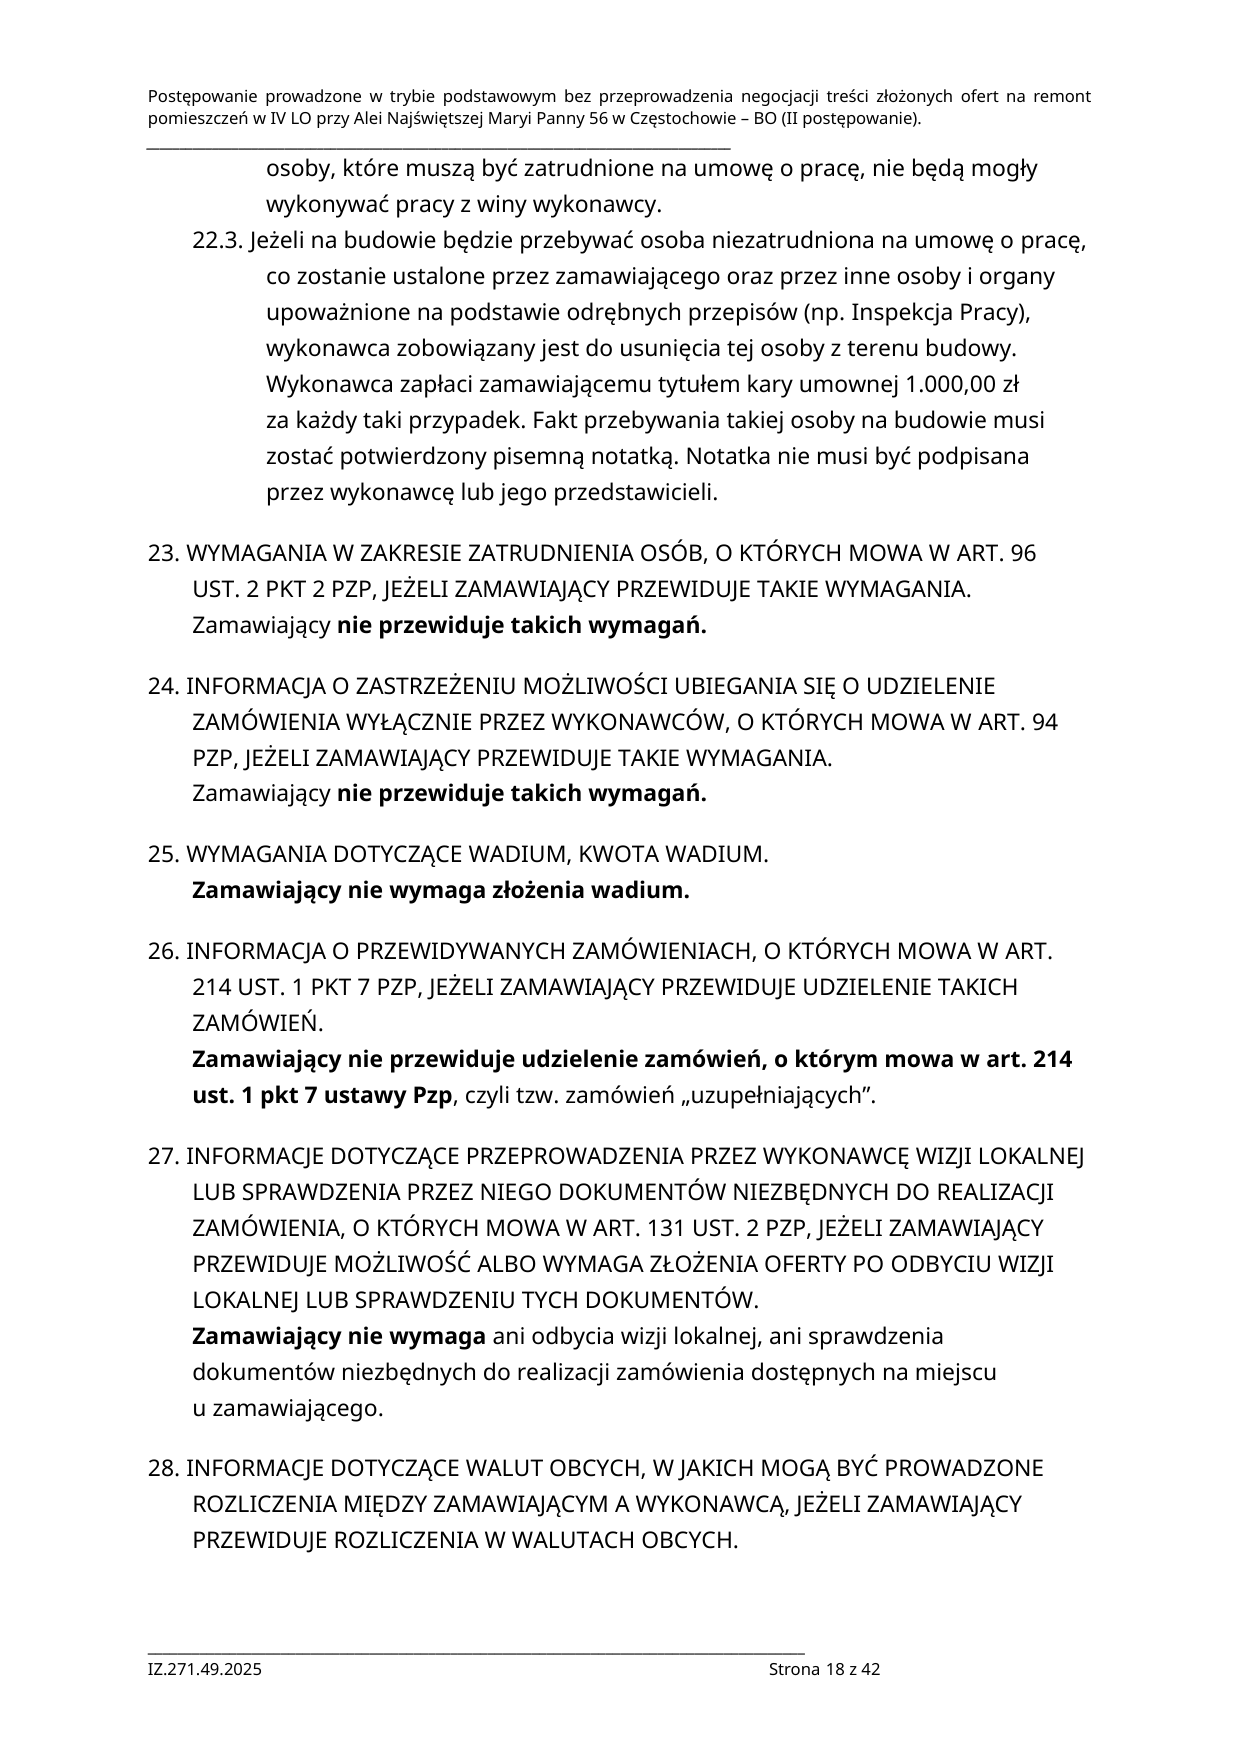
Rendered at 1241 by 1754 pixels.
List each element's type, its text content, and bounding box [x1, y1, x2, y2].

text 25. WYMAGANIA DOTYCZĄCE WADIUM, KWOTA WADIUM. [148, 838, 1092, 869]
text 28. INFORMACJE DOTYCZĄCE WALUT OBCYCH, W JAKICH MOGĄ BYĆ PROWADZONE ROZLICZENIA MIĘDZY ZAMAWIAJĄCYM A WYKONAWCĄ, JEŻELI ZAMAWIAJĄCY PRZEWIDUJE ROZLICZENIA W WALUTACH OBCYCH. [148, 1452, 1092, 1556]
text 24. INFORMACJA O ZASTRZEŻENIU MOŻLIWOŚCI UBIEGANIA SIĘ O UDZIELENIE ZAMÓWIENIA WYŁĄCZNIE PRZEZ WYKONAWCÓW, O KTÓRYCH MOWA W ART. 94 PZP, JEŻELI ZAMAWIAJĄCY PRZEWIDUJE TAKIE WYMAGANIA. [148, 669, 1092, 773]
text 23. WYMAGANIA W ZAKRESIE ZATRUDNIENIA OSÓB, O KTÓRYCH MOWA W ART. 96 UST. 2 PKT 2 PZP, JEŻELI ZAMAWIAJĄCY PRZEWIDUJE TAKIE WYMAGANIA. [148, 537, 1092, 604]
text Zamawiający nie przewiduje takich wymagań. [192, 777, 1092, 809]
text Zamawiający nie przewiduje takich wymagań. [192, 609, 1092, 640]
text 26. INFORMACJA O PRZEWIDYWANYCH ZAMÓWIENIACH, O KTÓRYCH MOWA W ART. 214 UST. 1 PKT 7 PZP, JEŻELI ZAMAWIAJĄCY PRZEWIDUJE UDZIELENIE TAKICH ZAMÓWIEŃ. [148, 935, 1092, 1038]
text 27. INFORMACJE DOTYCZĄCE PRZEPROWADZENIA PRZEZ WYKONAWCĘ WIZJI LOKALNEJ LUB SPRAWDZENIA PRZEZ NIEGO DOKUMENTÓW NIEZBĘDNYCH DO REALIZACJI ZAMÓWIENIA, O KTÓRYCH MOWA W ART. 131 UST. 2 PZP, JEŻELI ZAMAWIAJĄCY PRZEWIDUJE MOŻLIWOŚĆ ALBO WYMAGA ZŁOŻENIA OFERTY PO ODBYCIU WIZJI LOKALNEJ LUB SPRAWDZENIU TYCH DOKUMENTÓW. [148, 1140, 1092, 1315]
text Zamawiający nie wymaga ani odbycia wizji lokalnej, ani sprawdzenia dokumentów niezbędnych do realizacji zamówienia dostępnych na miejscu u zamawiającego. [192, 1319, 1092, 1423]
text Zamawiający nie przewiduje udzielenie zamówień, o którym mowa w art. 214 ust. 1 pkt 7 ustawy Pzp, czyli tzw. zamówień „uzupełniających”. [192, 1043, 1092, 1110]
text Zamawiający nie wymaga złożenia wadium. [192, 874, 1092, 906]
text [266, 152, 1092, 219]
text 22.3. Jeżeli na budowie będzie przebywać osoba niezatrudniona na umowę o pracę, co zostanie ustalone przez zamawiającego oraz przez inne osoby i organy upoważnione na podstawie odrębnych przepisów (np. Inspekcja Pracy), wykonawca zobowiązany jest do usunięcia tej osoby z terenu budowy. Wykonawca zapłaci zamawiającemu tytułem kary umownej 1.000,00 zł za każdy taki przypadek. Fakt przebywania takiej osoby na budowie musi zostać potwierdzony pisemną notatką. Notatka nie musi być podpisana przez wykonawcę lub jego przedstawicieli. [192, 224, 1092, 507]
